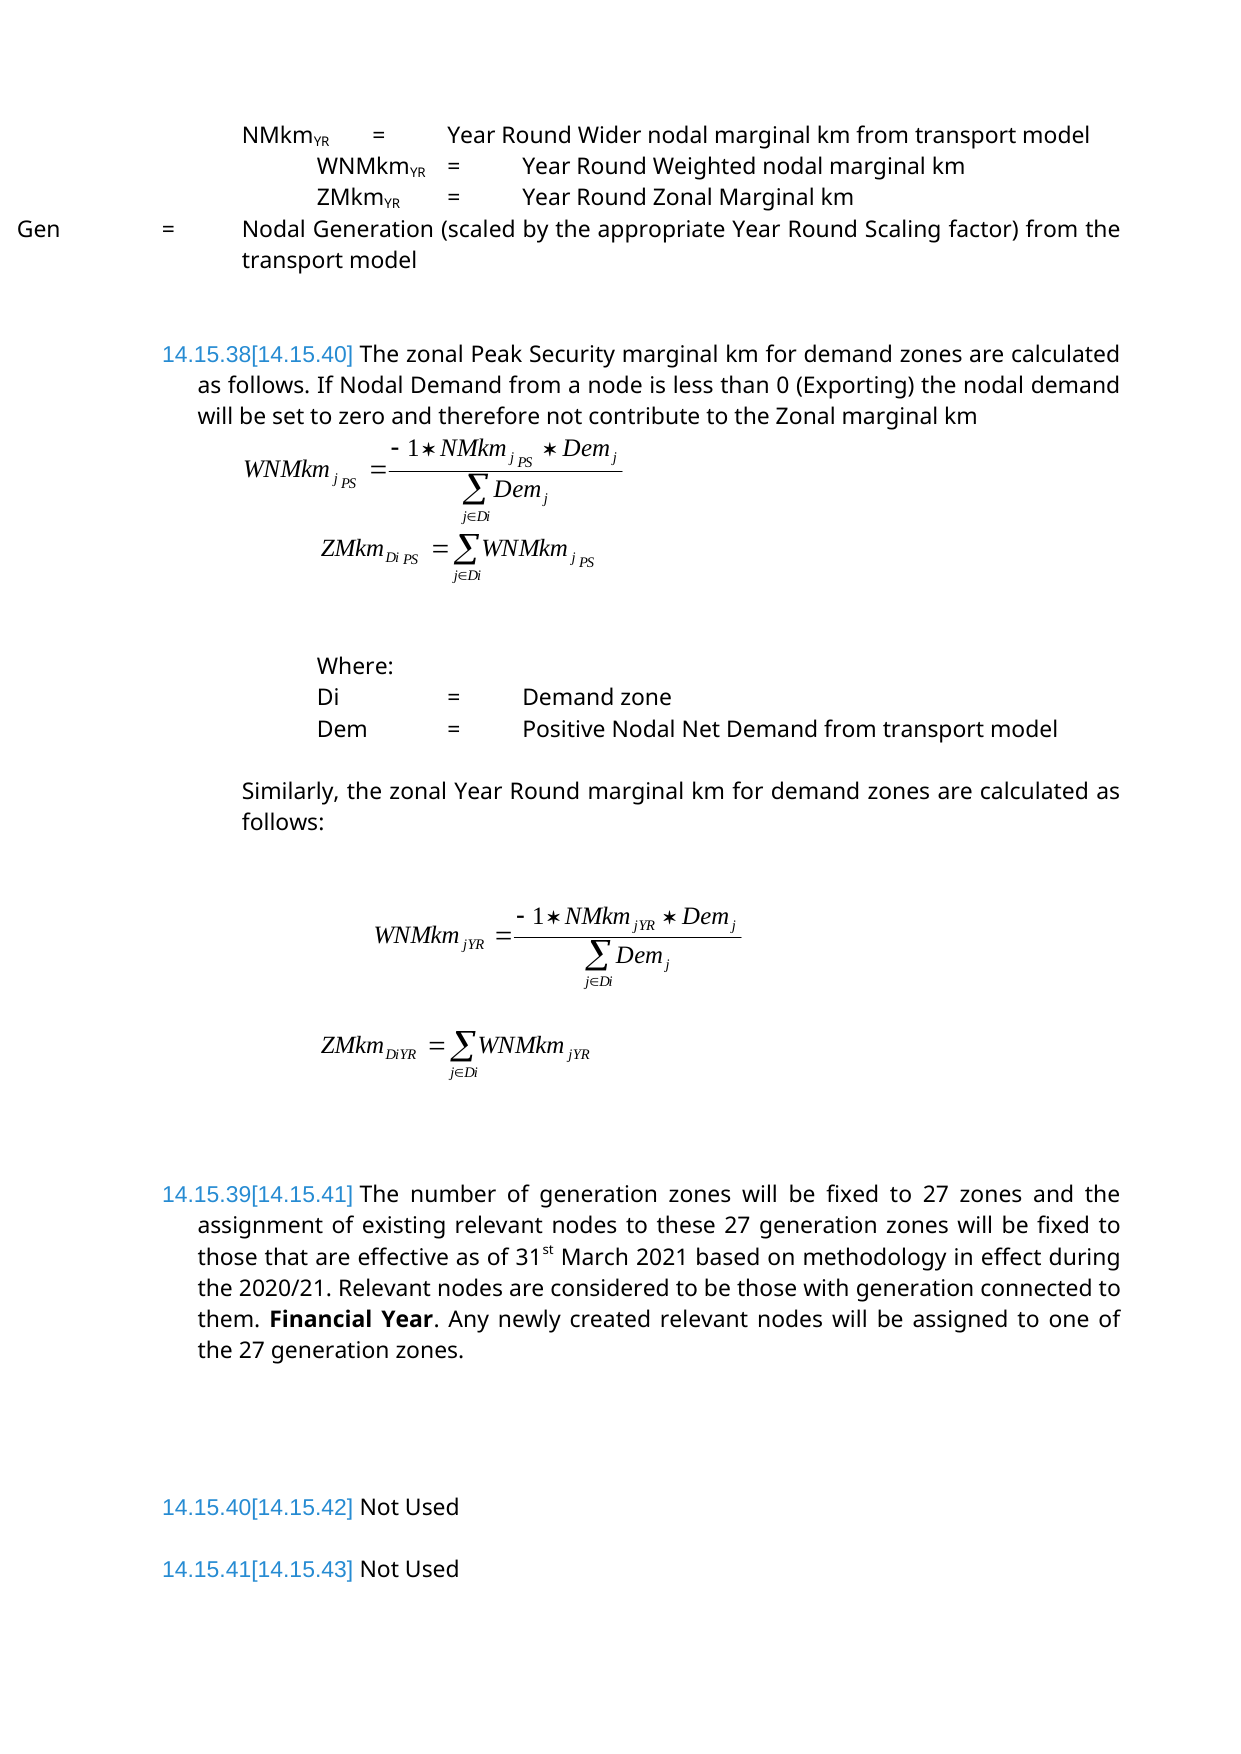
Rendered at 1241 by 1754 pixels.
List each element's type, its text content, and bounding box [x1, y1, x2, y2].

text NMkmYR = Year Round Wider nodal marginal km from transport model [242, 119, 1121, 150]
list The number of generation zones will be fixed to 27 zones and the assignment of existing relevant nodes to these 27 generation zones will be fixed to those that are effective as of 31st March 2021 based on methodology in effect during the 2020/21. Relevant nodes are considered to be those with generation connected to them. Financial Year. Any newly created relevant nodes will be assigned to one of the 27 generation zones. [162, 1178, 1121, 1366]
list Not Used [162, 1491, 1121, 1522]
list The zonal Peak Security marginal km for demand zones are calculated as follows. If Nodal Demand from a node is less than 0 (Exporting) the nodal demand will be set to zero and therefore not contribute to the Zonal marginal km [162, 337, 1121, 431]
text WNMkmYR = Year Round Weighted nodal marginal km [242, 150, 1121, 181]
text Dem = Positive Nodal Net Demand from transport model [242, 712, 1121, 744]
text Di = Demand zone [242, 681, 1121, 712]
text Similarly, the zonal Year Round marginal km for demand zones are calculated as follows: [242, 775, 1121, 837]
text Where: [242, 650, 1121, 681]
text Gen = Nodal Generation (scaled by the appropriate Year Round Scaling factor) from the transport model [17, 212, 1121, 275]
text ZMkmYR = Year Round Zonal Marginal km [242, 181, 1121, 212]
list Not Used [162, 1553, 1121, 1584]
